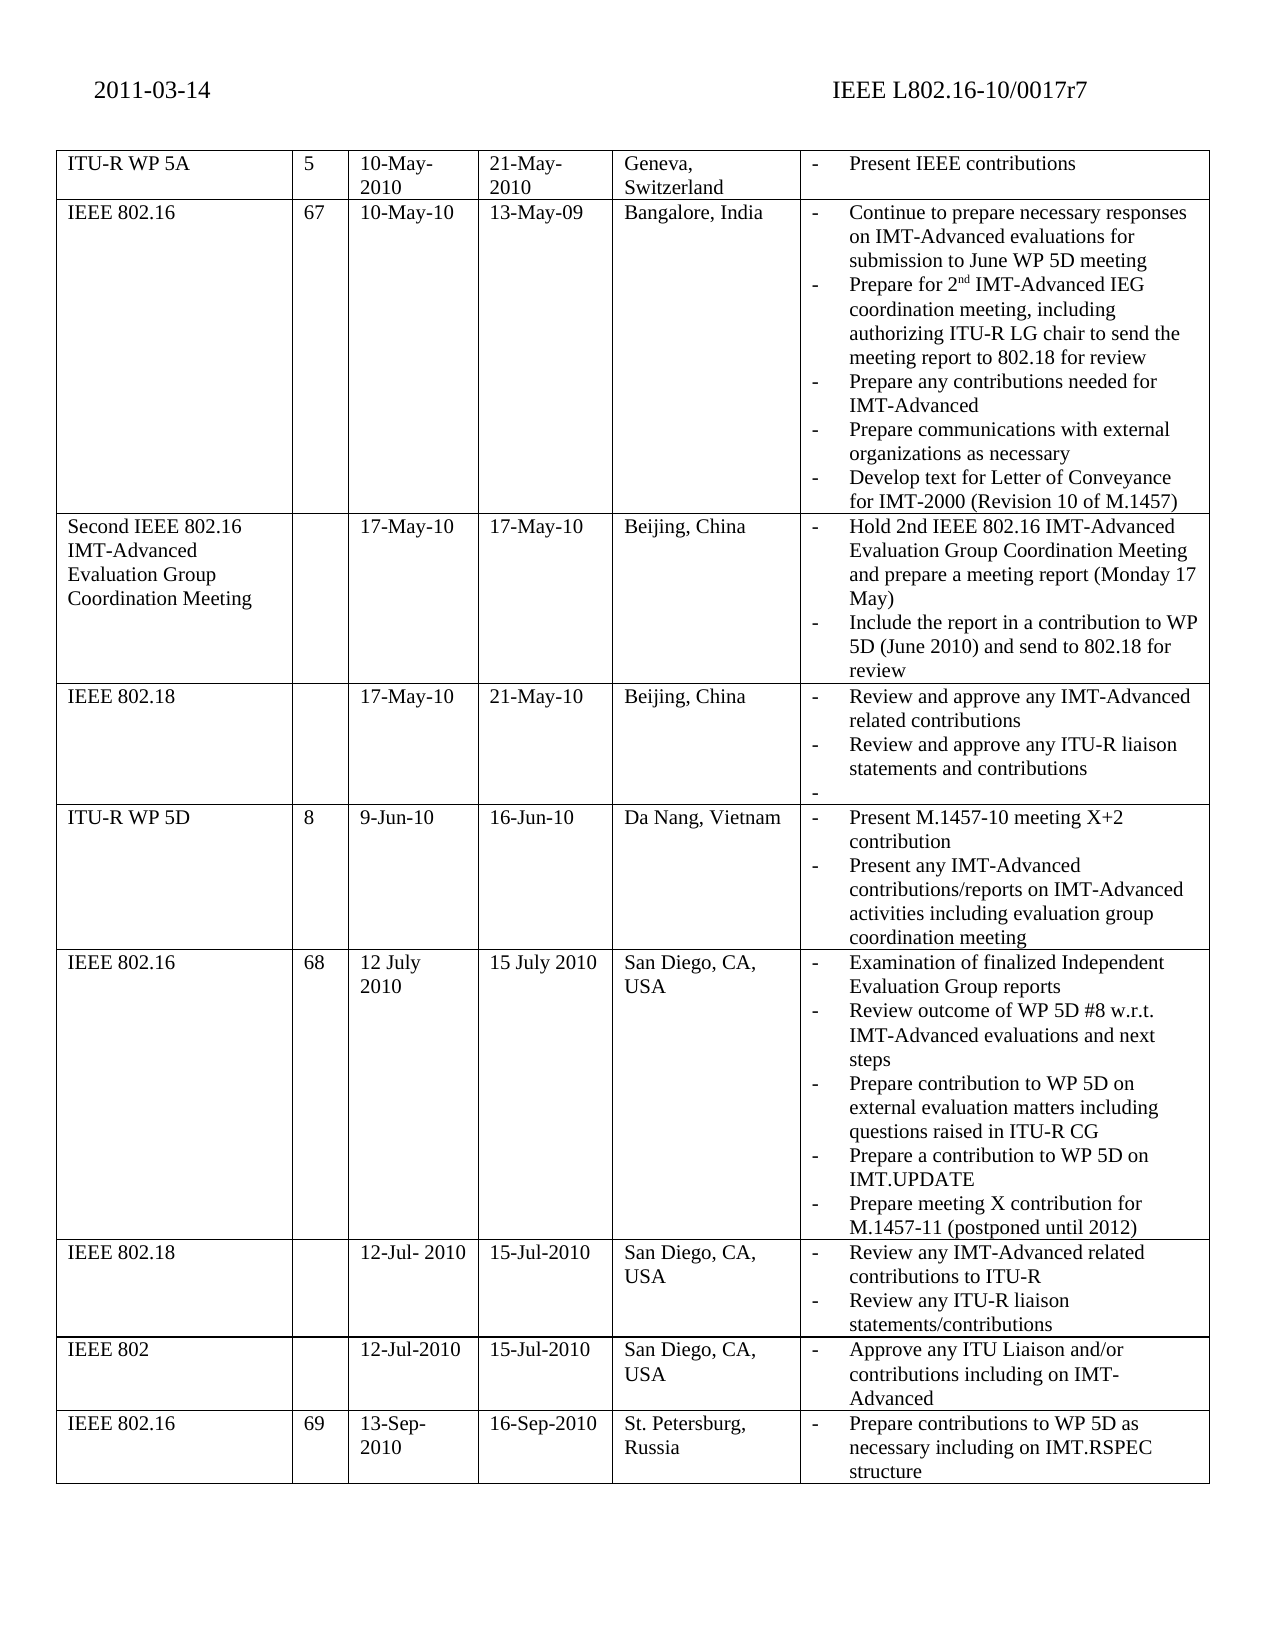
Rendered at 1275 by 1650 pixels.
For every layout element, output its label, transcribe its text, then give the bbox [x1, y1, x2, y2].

table_cell 13-Sep-2010 [349, 1411, 478, 1483]
table_cell 17-May-10 [349, 514, 478, 682]
table_cell 16-Jun-10 [479, 805, 612, 949]
table_cell Present IEEE contributions [801, 151, 1209, 199]
table_cell 68 [293, 950, 348, 1239]
table_cell Review and approve any IMT-Advanced related contributions Review and approve any ITU-R liaison statements and contributions [801, 684, 1209, 804]
table_cell Hold 2nd IEEE 802.16 IMT-Advanced Evaluation Group Coordination Meeting and prepare a meeting report (Monday 17 May) Include the report in a contribution to WP 5D (June 2010) and send to 802.18 for review [801, 514, 1209, 682]
table_cell ITU-R WP 5A [57, 151, 292, 199]
table_cell San Diego, CA, USA [613, 1338, 800, 1409]
table_cell Continue to prepare necessary responses on IMT-Advanced evaluations for submission to June WP 5D meeting Prepare for 2nd IMT-Advanced IEG coordination meeting, including authorizing ITU-R LG chair to send the meeting report to 802.18 for review Prepare any contributions needed for IMT-Advanced Prepare communications with external organizations as necessary Develop text for Letter of Conveyance for IMT-2000 (Revision 10 of M.1457) [801, 200, 1209, 513]
table_cell 17-May-10 [349, 684, 478, 804]
table_cell 15-Jul-2010 [479, 1240, 612, 1336]
table_cell Beijing, China [613, 684, 800, 804]
table_cell IEEE 802.16 [57, 950, 292, 1239]
table_cell [293, 684, 348, 804]
table_cell IEEE 802 [57, 1338, 292, 1409]
table_cell Second IEEE 802.16 IMT-Advanced Evaluation Group Coordination Meeting [57, 514, 292, 682]
table_cell 67 [293, 200, 348, 513]
table_cell 69 [293, 1411, 348, 1483]
table_cell IEEE 802.16 [57, 1411, 292, 1483]
table_cell Geneva, Switzerland [613, 151, 800, 199]
table_cell [293, 514, 348, 682]
table_cell IEEE 802.18 [57, 1240, 292, 1336]
table_cell IEEE 802.16 [57, 200, 292, 513]
table_cell 21-May-2010 [479, 151, 612, 199]
table_cell 5 [293, 151, 348, 199]
table_cell Da Nang, Vietnam [613, 805, 800, 949]
table_cell 12-Jul- 2010 [349, 1240, 478, 1336]
table_cell 8 [293, 805, 348, 949]
table_cell Present M.1457-10 meeting X+2 contribution Present any IMT-Advanced contributions/reports on IMT-Advanced activities including evaluation group coordination meeting [801, 805, 1209, 949]
table_cell San Diego, CA, USA [613, 1240, 800, 1336]
table_cell 15 July 2010 [479, 950, 612, 1239]
table_cell 10-May-2010 [349, 151, 478, 199]
table_cell [293, 1338, 348, 1409]
table_cell Approve any ITU Liaison and/or contributions including on IMT-Advanced [801, 1338, 1209, 1409]
table_cell 16-Sep-2010 [479, 1411, 612, 1483]
table_cell Bangalore, India [613, 200, 800, 513]
table_cell 21-May-10 [479, 684, 612, 804]
table_cell [293, 1240, 348, 1336]
table_cell Review any IMT-Advanced related contributions to ITU-R Review any ITU-R liaison statements/contributions [801, 1240, 1209, 1336]
table_cell San Diego, CA, USA [613, 950, 800, 1239]
table_cell Beijing, China [613, 514, 800, 682]
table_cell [613, 1411, 800, 1483]
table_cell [801, 1411, 1209, 1483]
table_cell 9-Jun-10 [349, 805, 478, 949]
table_cell Examination of finalized Independent Evaluation Group reports Review outcome of WP 5D #8 w.r.t. IMT-Advanced evaluations and next steps Prepare contribution to WP 5D on external evaluation matters including questions raised in ITU-R CG Prepare a contribution to WP 5D on IMT.UPDATE Prepare meeting X contribution for M.1457-11 (postponed until 2012) [801, 950, 1209, 1239]
table_cell 12-Jul-2010 [349, 1338, 478, 1409]
table_cell IEEE 802.18 [57, 684, 292, 804]
table_cell 15-Jul-2010 [479, 1338, 612, 1409]
table_cell ITU-R WP 5D [57, 805, 292, 949]
table_cell 12 July 2010 [349, 950, 478, 1239]
table_cell 10-May-10 [349, 200, 478, 513]
table_cell 13-May-09 [479, 200, 612, 513]
table_cell 17-May-10 [479, 514, 612, 682]
